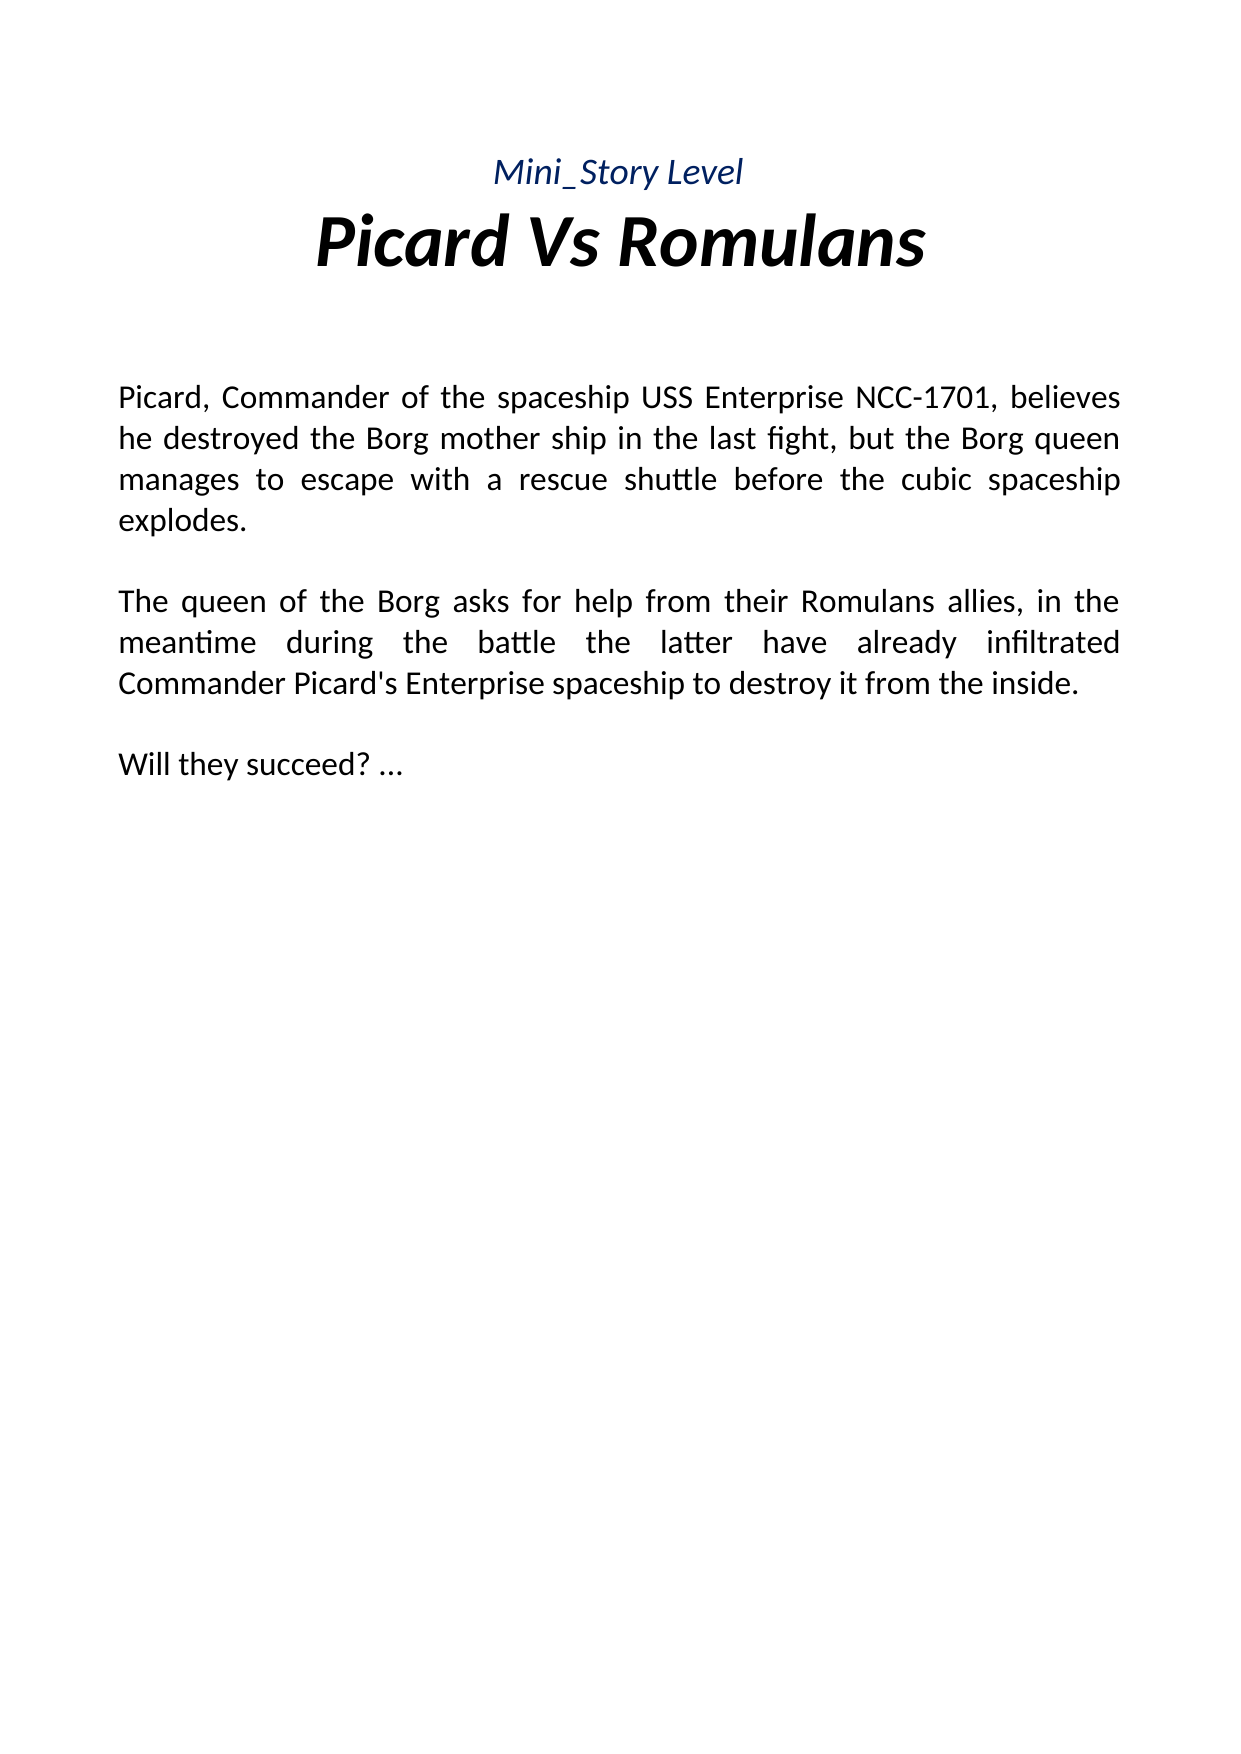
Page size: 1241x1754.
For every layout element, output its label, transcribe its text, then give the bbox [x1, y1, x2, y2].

text Picard, Commander of the spaceship USS Enterprise NCC-1701, believes he destroyed the Borg mother ship in the last fight, but the Borg queen manages to escape with a rescue shuttle before the cubic spaceship explodes. [118, 377, 1122, 539]
text The queen of the Borg asks for help from their Romulans allies, in the meantime during the battle the latter have already infiltrated Commander Picard's Enterprise spaceship to destroy it from the inside. [118, 580, 1122, 702]
text Will they succeed? ... [118, 743, 1122, 784]
text Picard Vs Romulans [118, 193, 1122, 285]
text Mini_Story Level [118, 148, 1122, 193]
